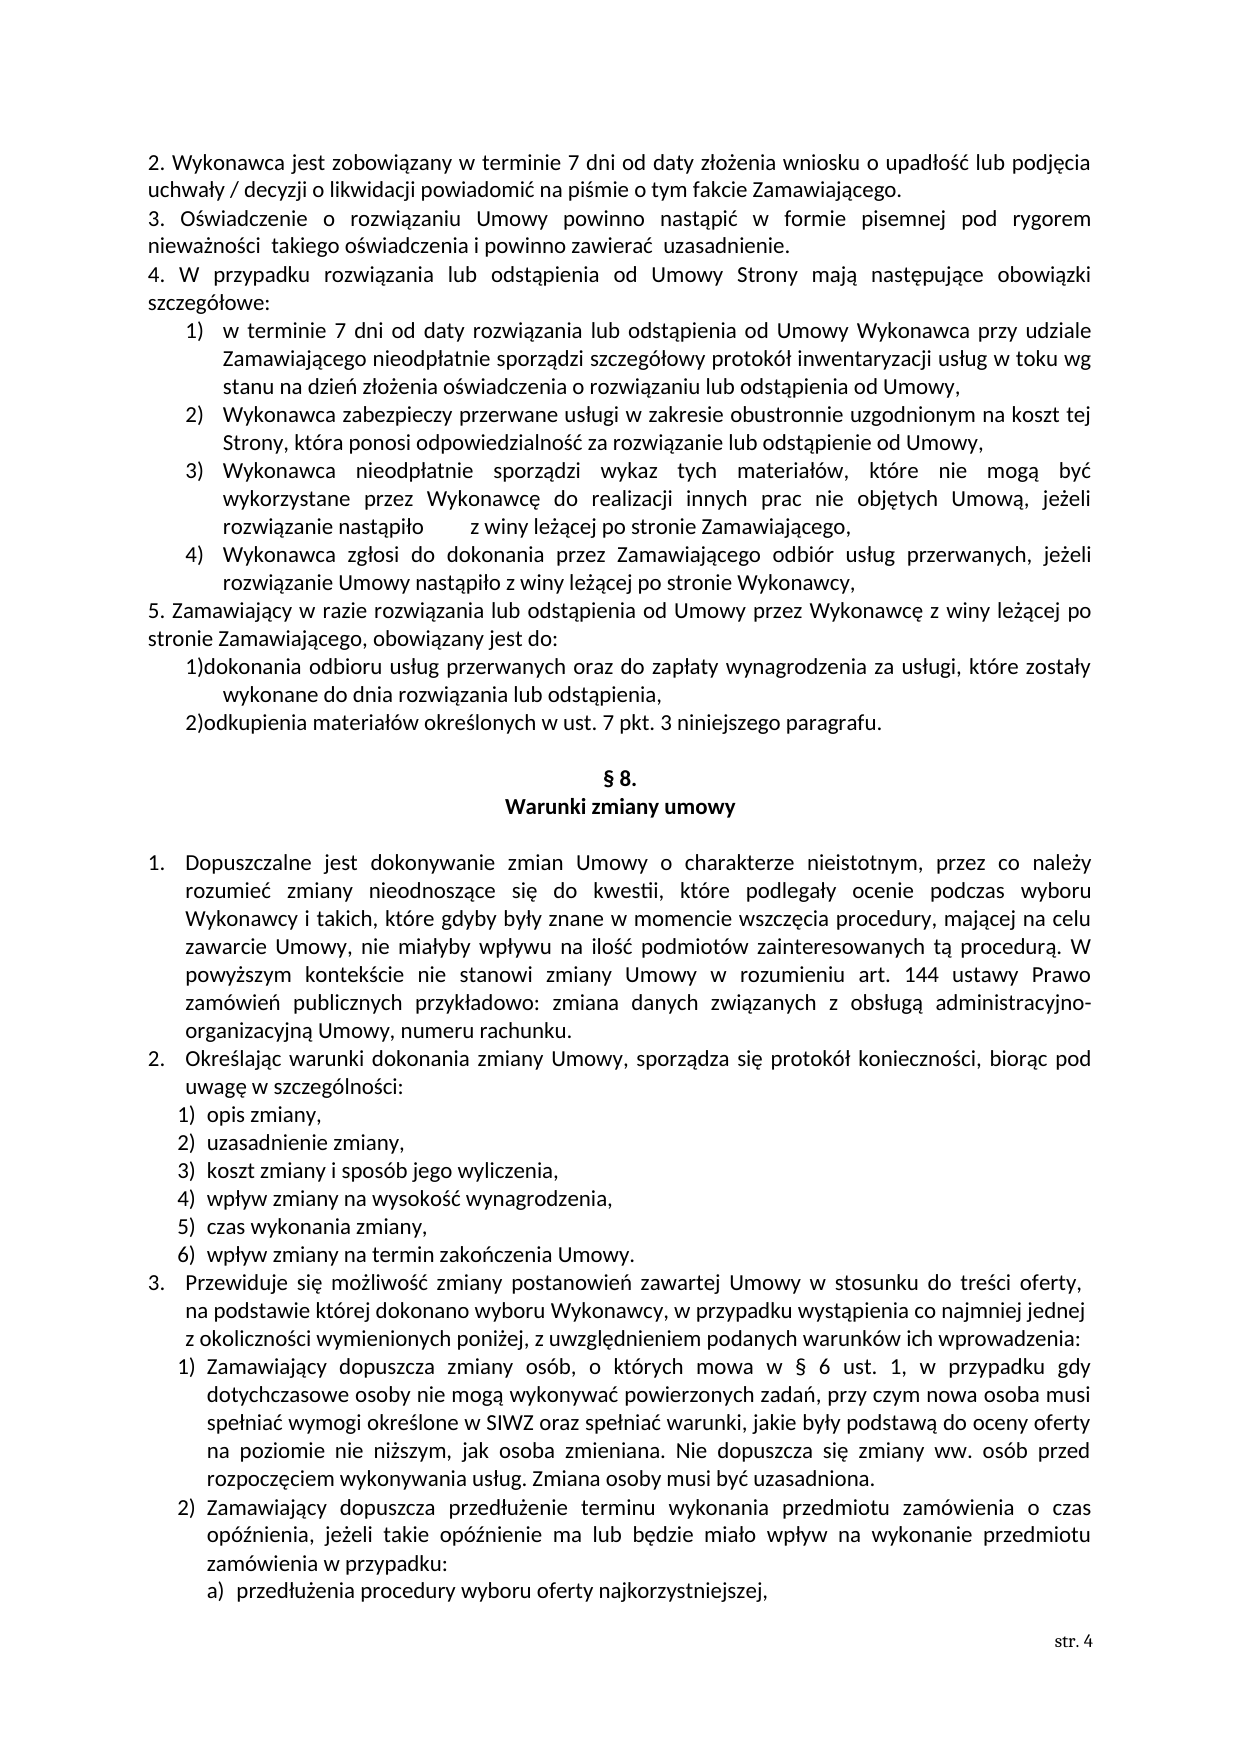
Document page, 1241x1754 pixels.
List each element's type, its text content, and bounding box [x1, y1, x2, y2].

list Wykonawca zgłosi do dokonania przez Zamawiającego odbiór usług przerwanych, jeżeli rozwiązanie Umowy nastąpiło z winy leżącej po stronie Wykonawcy, [185, 540, 1093, 596]
text 2. Wykonawca jest zobowiązany w terminie 7 dni od daty złożenia wniosku o upadłość lub podjęcia uchwały / decyzji o likwidacji powiadomić na piśmie o tym fakcie Zamawiającego. [148, 148, 1093, 204]
list dokonania odbioru usług przerwanych oraz do zapłaty wynagrodzenia za usługi, które zostały wykonane do dnia rozwiązania lub odstąpienia, [185, 652, 1093, 708]
list opis zmiany, [177, 1100, 1093, 1128]
list Zamawiający dopuszcza przedłużenie terminu wykonania przedmiotu zamówienia o czas opóźnienia, jeżeli takie opóźnienie ma lub będzie miało wpływ na wykonanie przedmiotu zamówienia w przypadku: [177, 1493, 1093, 1577]
list wpływ zmiany na wysokość wynagrodzenia, [177, 1184, 1093, 1212]
list w terminie 7 dni od daty rozwiązania lub odstąpienia od Umowy Wykonawca przy udziale Zamawiającego nieodpłatnie sporządzi szczegółowy protokół inwentaryzacji usług w toku wg stanu na dzień złożenia oświadczenia o rozwiązaniu lub odstąpienia od Umowy, [185, 316, 1093, 400]
text 4. W przypadku rozwiązania lub odstąpienia od Umowy Strony mają następujące obowiązki szczegółowe: [148, 260, 1093, 316]
list odkupienia materiałów określonych w ust. 7 pkt. 3 niniejszego paragrafu. [185, 708, 1093, 736]
list Zamawiający dopuszcza zmiany osób, o których mowa w § 6 ust. 1, w przypadku gdy dotychczasowe osoby nie mogą wykonywać powierzonych zadań, przy czym nowa osoba musi spełniać wymogi określone w SIWZ oraz spełniać warunki, jakie były podstawą do oceny oferty na poziomie nie niższym, jak osoba zmieniana. Nie dopuszcza się zmiany ww. osób przed rozpoczęciem wykonywania usług. Zmiana osoby musi być uzasadniona. [177, 1352, 1093, 1493]
text 5. Zamawiający w razie rozwiązania lub odstąpienia od Umowy przez Wykonawcę z winy leżącej po stronie Zamawiającego, obowiązany jest do: [148, 596, 1093, 652]
list wpływ zmiany na termin zakończenia Umowy. [177, 1240, 1093, 1268]
list przedłużenia procedury wyboru oferty najkorzystniejszej, [207, 1577, 1093, 1605]
list Przewiduje się możliwość zmiany postanowień zawartej Umowy w stosunku do treści oferty, na podstawie której dokonano wyboru Wykonawcy, w przypadku wystąpienia co najmniej jednej z okoliczności wymienionych poniżej, z uwzględnieniem podanych warunków ich wprowadzenia: [148, 1268, 1093, 1352]
text Warunki zmiany umowy [148, 792, 1093, 820]
list koszt zmiany i sposób jego wyliczenia, [177, 1156, 1093, 1184]
list Dopuszczalne jest dokonywanie zmian Umowy o charakterze nieistotnym, przez co należy rozumieć zmiany nieodnoszące się do kwestii, które podlegały ocenie podczas wyboru Wykonawcy i takich, które gdyby były znane w momencie wszczęcia procedury, mającej na celu zawarcie Umowy, nie miałyby wpływu na ilość podmiotów zainteresowanych tą procedurą. W powyższym kontekście nie stanowi zmiany Umowy w rozumieniu art. 144 ustawy Prawo zamówień publicznych przykładowo: zmiana danych związanych z obsługą administracyjno-organizacyjną Umowy, numeru rachunku. [148, 848, 1093, 1044]
text § 8. [148, 764, 1093, 792]
list Wykonawca zabezpieczy przerwane usługi w zakresie obustronnie uzgodnionym na koszt tej Strony, która ponosi odpowiedzialność za rozwiązanie lub odstąpienie od Umowy, [185, 400, 1093, 456]
list Określając warunki dokonania zmiany Umowy, sporządza się protokół konieczności, biorąc pod uwagę w szczególności: [148, 1044, 1093, 1100]
list czas wykonania zmiany, [177, 1212, 1093, 1240]
text 3. Oświadczenie o rozwiązaniu Umowy powinno nastąpić w formie pisemnej pod rygorem nieważności takiego oświadczenia i powinno zawierać uzasadnienie. [148, 204, 1093, 260]
list Wykonawca nieodpłatnie sporządzi wykaz tych materiałów, które nie mogą być wykorzystane przez Wykonawcę do realizacji innych prac nie objętych Umową, jeżeli rozwiązanie nastąpiło z winy leżącej po stronie Zamawiającego, [185, 456, 1093, 540]
list uzasadnienie zmiany, [177, 1128, 1093, 1156]
